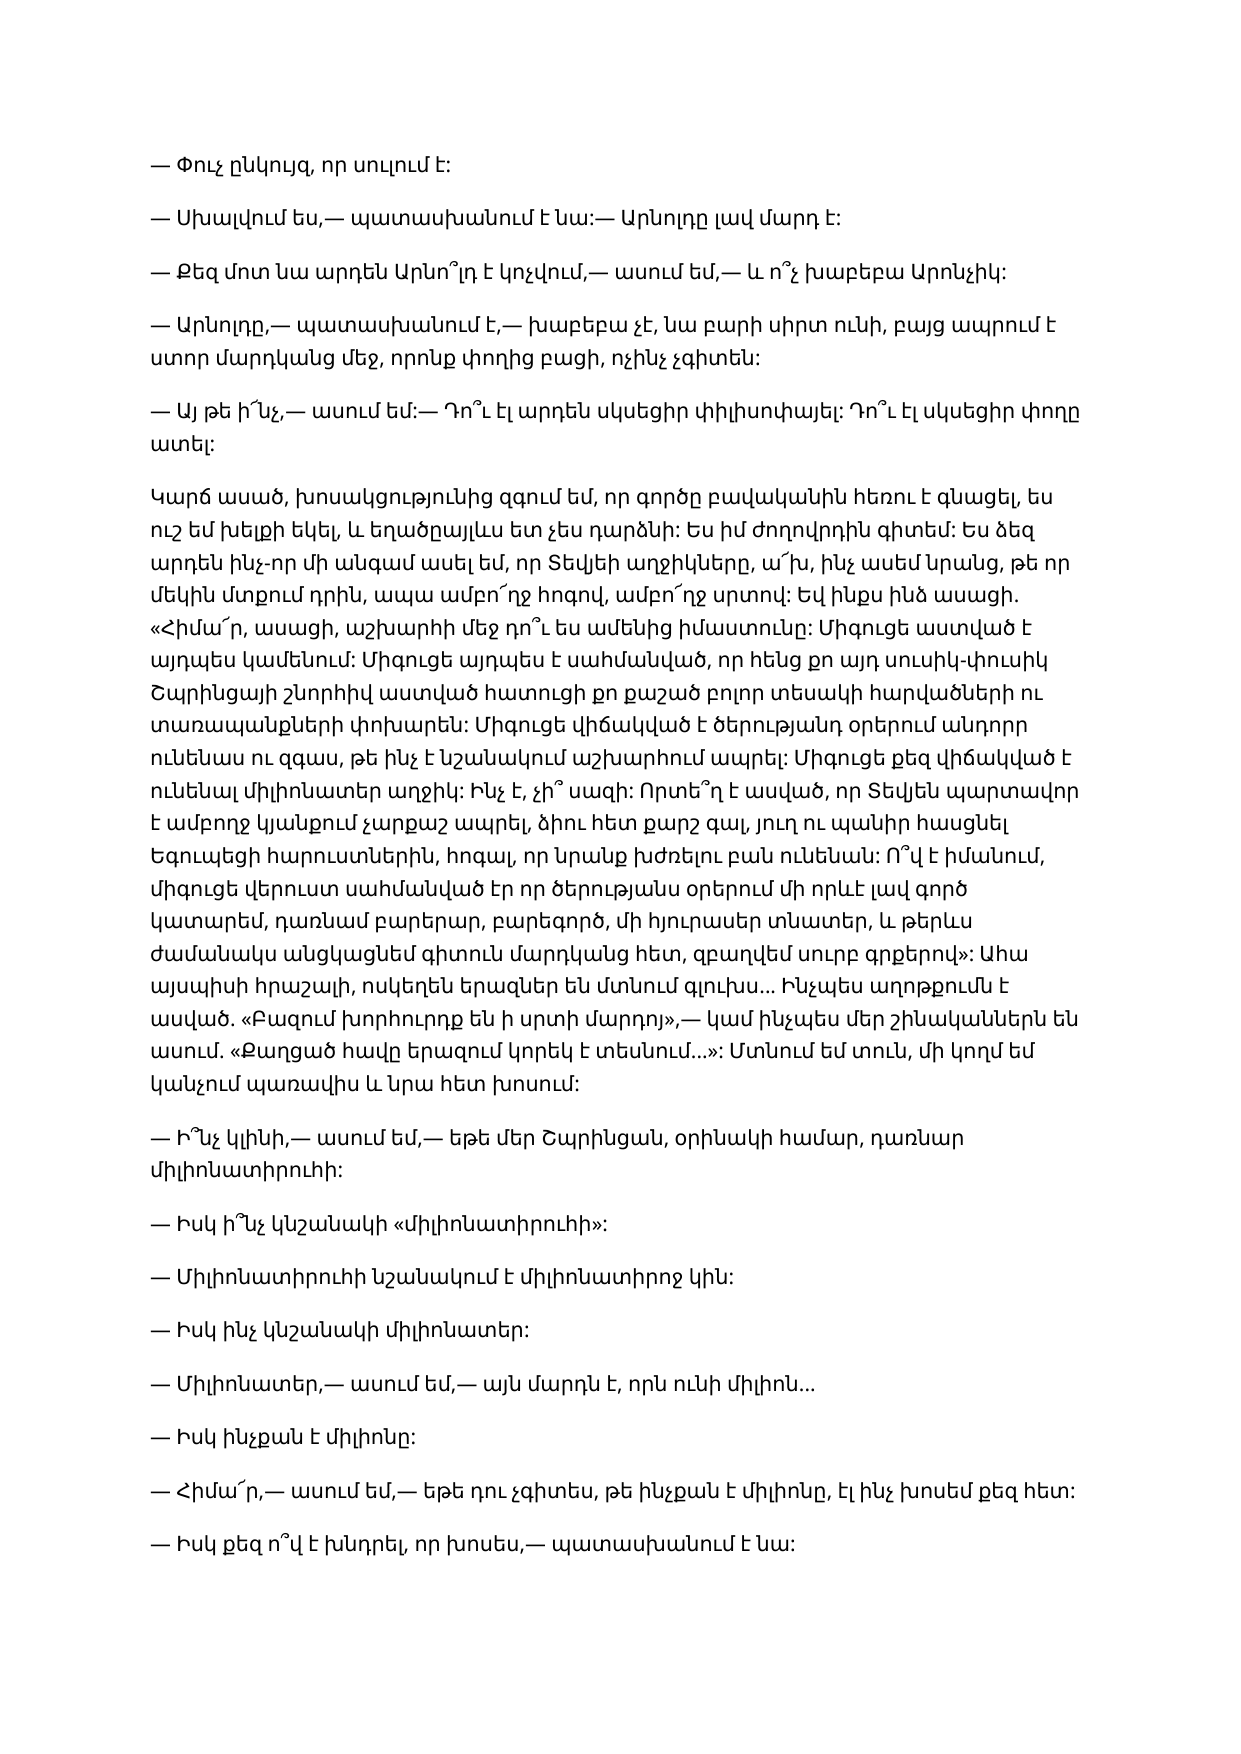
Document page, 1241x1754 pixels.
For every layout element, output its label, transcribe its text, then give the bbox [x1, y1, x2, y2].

text — Իսկ ի՞նչ կնշանակի «միլիոնատիրուհի»: [150, 1209, 1090, 1237]
text — Միլիոնատիրուհի նշանակում է միլիոնատիրոջ կին: [150, 1262, 1090, 1291]
text Կարճ ասած, խոսակցությունից զգում եմ, որ գործը բավականին հեռու է գնացել, ես ուշ եմ խելքի եկել, և եղածըայլևս ետ չես դարձնի: Ես իմ ժողովրդին գիտեմ: Ես ձեզ արդեն ինչ-որ մի անգամ ասել եմ, որ Տեվյեի աղջիկները, ա՜խ, ինչ ասեմ նրանց, թե որ մեկին մտքում դրին, ապա ամբո՜ղջ հոգով, ամբո՜ղջ սրտով: Եվ ինքս ինձ ասացի. «Հիմա՜ր, ասացի, աշխարհի մեջ դո՞ւ ես ամենից իմաստունը: Միգուցե աստված է այդպես կամենում: Միգուցե այդպես է սահմանված, որ հենց քո այդ սուսիկ-փուսիկ Շպրինցայի շնորհիվ աստված հատուցի քո քաշած բոլոր տեսակի հարվածների ու տառապանքների փոխարեն: Միգուցե վիճակված է ծերությանդ օրերում անդորր ունենաս ու զգաս, թե ինչ է նշանակում աշխարհում ապրել: Միգուցե քեզ վիճակված է ունենալ միլիոնատեր աղջիկ: Ինչ է, չի՞ սազի: Որտե՞ղ է ասված, որ Տեվյեն պարտավոր է ամբողջ կյանքում չարքաշ ապրել, ձիու հետ քարշ գալ, յուղ ու պանիր հասցնել Եգուպեցի հարուստներին, հոգալ, որ նրանք խժռելու բան ունենան: Ո՞վ է իմանում, միգուցե վերուստ սահմանված էր որ ծերությանս օրերում մի որևէ լավ գործ կատարեմ, դառնամ բարերար, բարեգործ, մի հյուրասեր տնատեր, և թերևս ժամանակս անցկացնեմ գիտուն մարդկանց հետ, զբաղվեմ սուրբ գրքերով»: Ահա այսպիսի հրաշալի, ոսկեղեն երազներ են մտնում գլուխս... Ինչպես աղոթքումն է ասված. «Բազում խորհուրդք են ի սրտի մարդոյ»,— կամ ինչպես մեր շինականներն են ասում. «Քաղցած հավը երազում կորեկ է տեսնում...»: Մտնում եմ տուն, մի կողմ եմ կանչում պառավիս և նրա հետ խոսում: [150, 482, 1090, 1098]
text — Հիմա՜ր,— ասում եմ,— եթե դու չգիտես, թե ինչքան է միլիոնը, էլ ինչ խոսեմ քեզ հետ: [150, 1476, 1090, 1504]
text — Իսկ ինչ կնշանակի միլիոնատեր: [150, 1316, 1090, 1344]
text — Իսկ ինչքան է միլիոնը: [150, 1422, 1090, 1451]
text — Իսկ քեզ ո՞վ է խնդրել, որ խոսես,— պատասխանում է նա: [150, 1529, 1090, 1558]
text — Ի՞նչ կլինի,— ասում եմ,— եթե մեր Շպրինցան, օրինակի համար, դառնար միլիոնատիրուհի: [150, 1123, 1090, 1184]
text — Քեզ մոտ նա արդեն Արնո՞լդ է կոչվում,— ասում եմ,— և ո՞չ խաբեբա Արոնչիկ: [150, 257, 1090, 285]
text — Սխալվում ես,— պատասխանում է նա:— Արնոլդը լավ մարդ է: [150, 203, 1090, 232]
text — Այ թե ի՜նչ,— ասում եմ:— Դո՞ւ էլ արդեն սկսեցիր փիլիսոփայել: Դո՞ւ էլ սկսեցիր փողը ատել: [150, 396, 1090, 457]
text — Փուչ ընկույզ, որ սուլում է: [150, 150, 1090, 178]
text — Միլիոնատեր,— ասում եմ,— այն մարդն է, որն ունի միլիոն... [150, 1369, 1090, 1397]
text — Արնոլդը,— պատասխանում է,— խաբեբա չէ, նա բարի սիրտ ունի, բայց ապրում է ստոր մարդկանց մեջ, որոնք փողից բացի, ոչինչ չգիտեն: [150, 310, 1090, 371]
